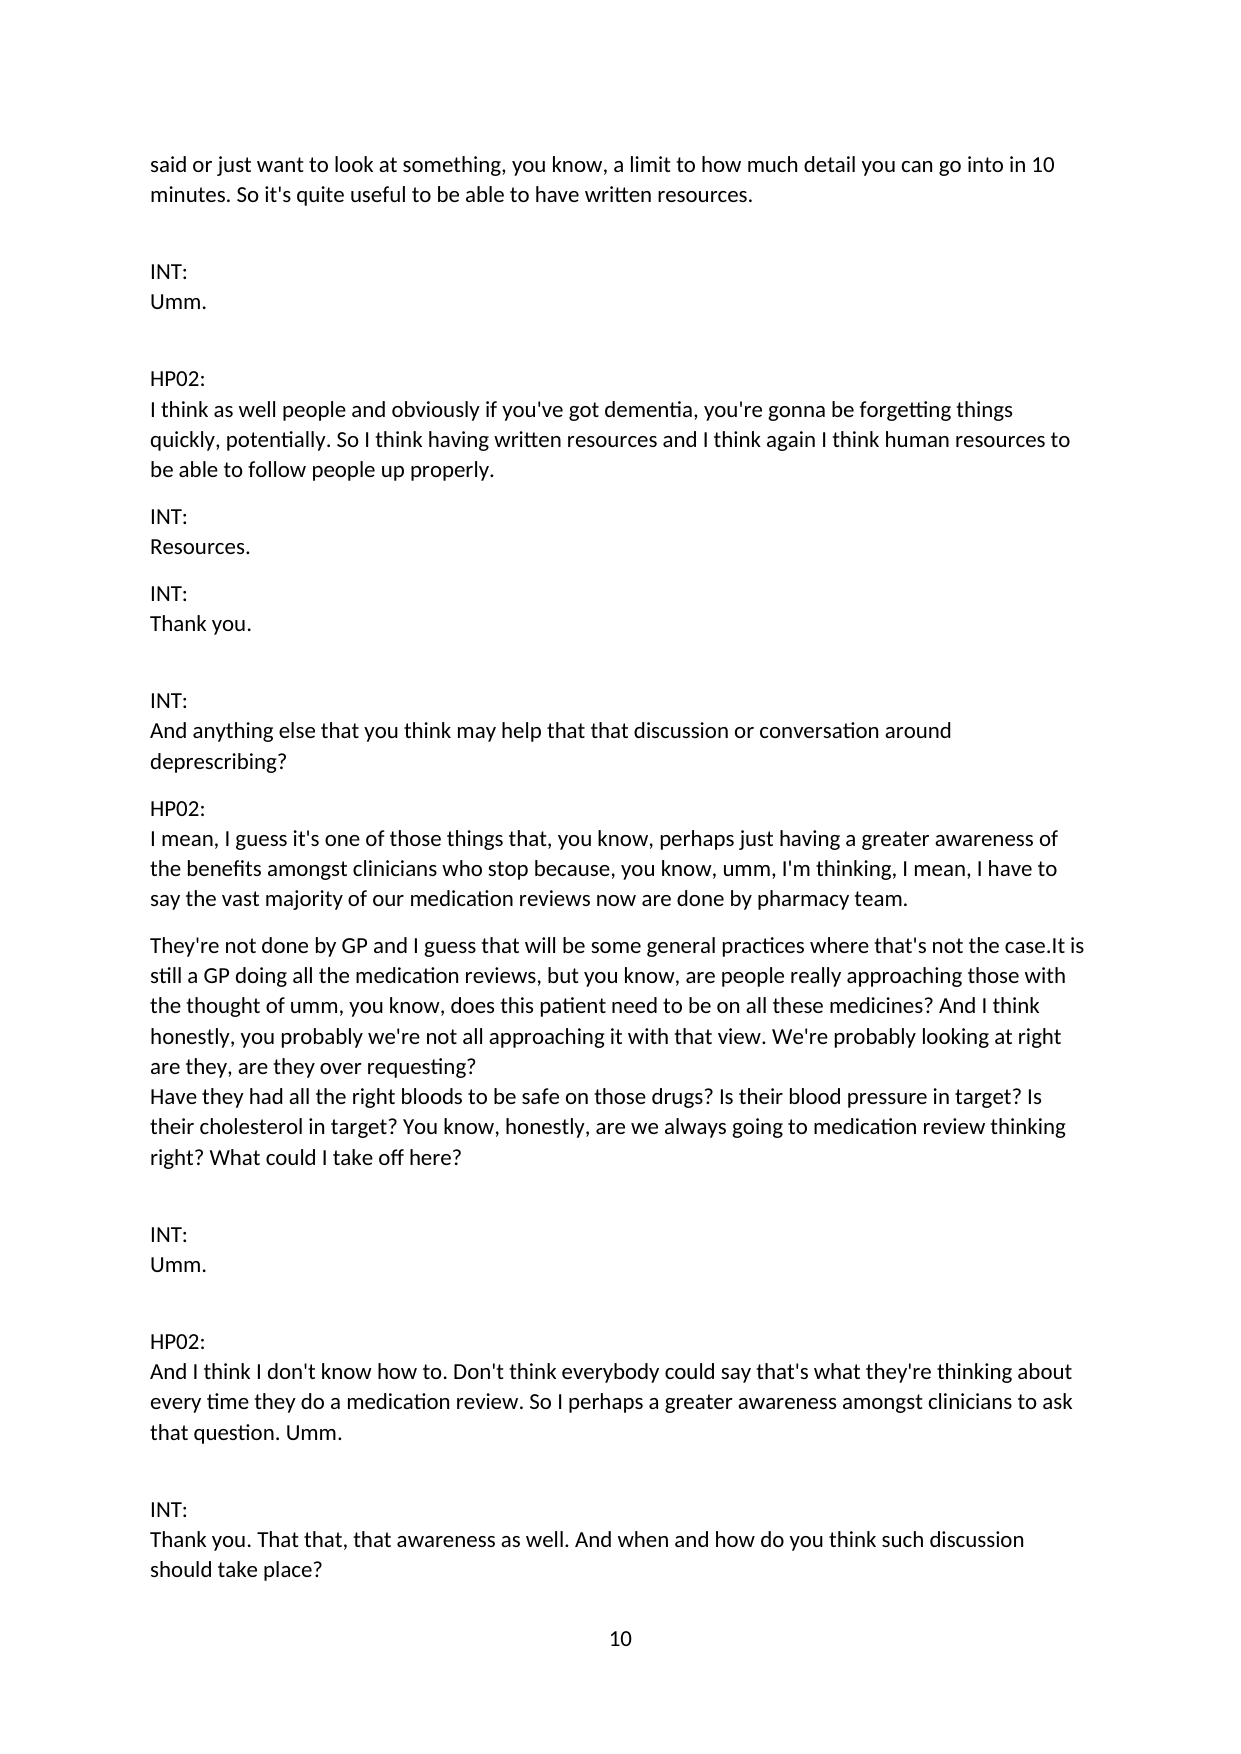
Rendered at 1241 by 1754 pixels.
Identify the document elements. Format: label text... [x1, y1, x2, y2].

text INT: Umm. [150, 227, 1090, 316]
text INT: Thank you. That that, that awareness as well. And when and how do you think such discussion should take place? [150, 1464, 1090, 1583]
text HP02: And I think I don't know how to. Don't think everybody could say that's what they're thinking about every time they do a medication review. So I perhaps a greater awareness amongst clinicians to ask that question. Umm. [150, 1297, 1090, 1446]
text INT: And anything else that you think may help that that discussion or conversation around deprescribing? [150, 656, 1090, 775]
text INT: Umm. [150, 1189, 1090, 1278]
text HP02: I think as well people and obviously if you've got dementia, you're gonna be forgetting things quickly, potentially. So I think having written resources and I think again I think human resources to be able to follow people up properly. [150, 334, 1090, 483]
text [150, 150, 1090, 208]
text INT: Resources. [150, 502, 1090, 560]
text HP02: I mean, I guess it's one of those things that, you know, perhaps just having a greater awareness of the benefits amongst clinicians who stop because, you know, umm, I'm thinking, I mean, I have to say the vast majority of our medication reviews now are done by pharmacy team. [150, 794, 1090, 912]
text INT: Thank you. [150, 579, 1090, 637]
text They're not done by GP and I guess that will be some general practices where that's not the case.It is still a GP doing all the medication reviews, but you know, are people really approaching those with the thought of umm, you know, does this patient need to be on all these medicines? And I think honestly, you probably we're not all approaching it with that view. We're probably looking at right are they, are they over requesting? Have they had all the right bloods to be safe on those drugs? Is their blood pressure in target? Is their cholesterol in target? You know, honestly, are we always going to medication review thinking right? What could I take off here? [150, 931, 1090, 1171]
